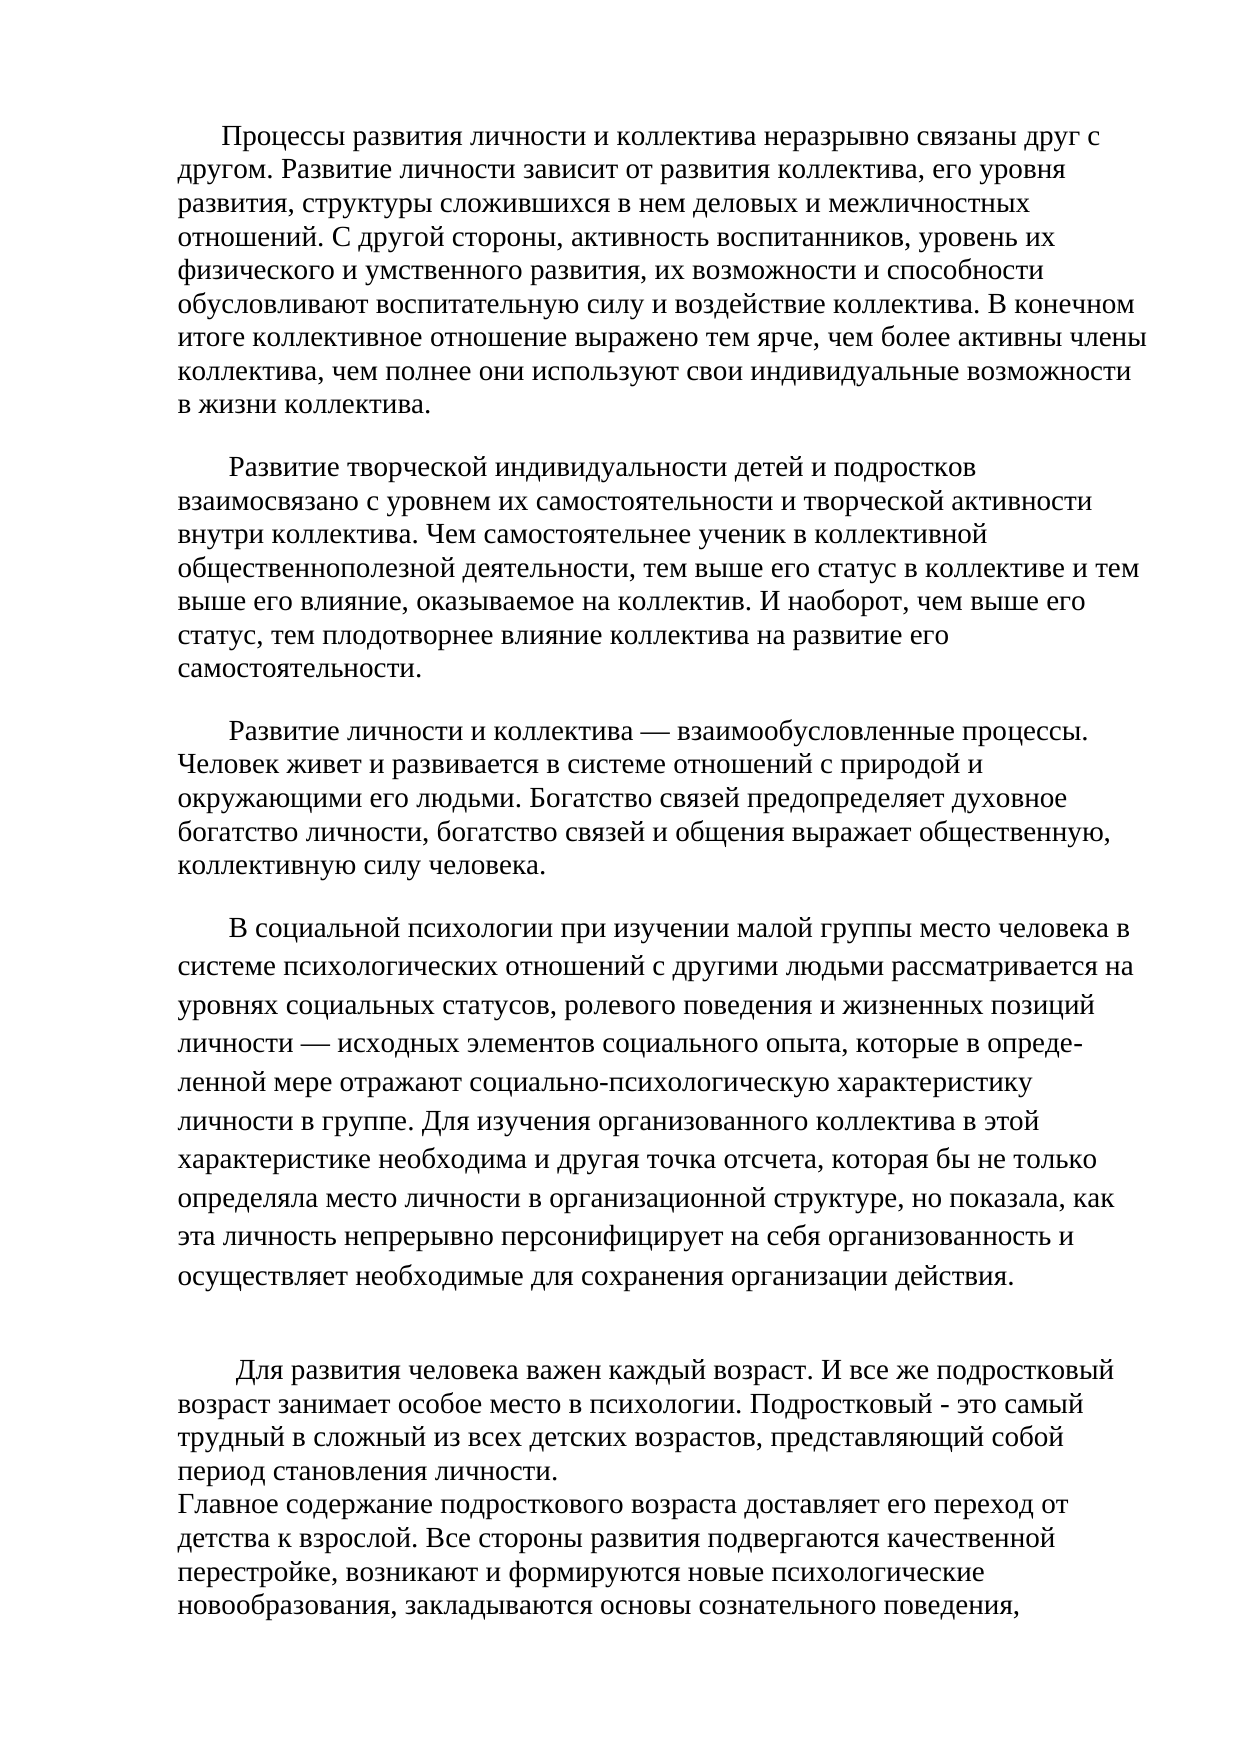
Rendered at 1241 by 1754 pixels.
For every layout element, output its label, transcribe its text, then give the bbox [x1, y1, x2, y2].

text В социальной психологии при изучении малой группы место человека в системе психологических отношений с другими людьми рассматривается на уровнях социальных статусов, ролевого поведения и жизненных позиций личности — исходных элементов социального опыта, которые в определенной мере отражают социально-психологическую характеристику личности в группе. Для изучения организованного коллектива в этой характеристике необходима и другая точка отсчета, которая бы не только определяла место личности в организационной структуре, но показала, как эта личность непрерывно персонифицирует на себя организованность и осуществляет необходимые для сохранения организации действия. [177, 910, 1152, 1293]
text Развитие творческой индивидуальности детей и подростков взаимосвязано с уровнем их самостоятельности и творческой активности внутри коллектива. Чем самостоятельнее ученик в коллективной общественнополезной деятельности, тем выше его статус в коллективе и тем выше его влияние, оказываемое на коллектив. И наоборот, чем выше его статус, тем плодотворнее влияние коллектива на развитие его самостоятельности. [177, 449, 1152, 684]
text Процессы развития личности и коллектива неразрывно связаны друг с другом. Развитие личности зависит от развития коллектива, его уровня развития, структуры сложившихся в нем деловых и межличностных отношений. С другой стороны, активность воспитанников, уровень их физического и умственного развития, их возможности и способности обусловливают воспитательную силу и воздействие коллектива. В конечном итоге коллективное отношение выражено тем ярче, чем более активны члены коллектива, чем полнее они используют свои индивидуальные возможности в жизни коллектива. [177, 118, 1152, 420]
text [177, 1352, 1152, 1621]
text Развитие личности и коллектива — взаимообусловленные процессы. Человек живет и развивается в системе отношений с природой и окружающими его людьми. Богатство связей предопределяет духовное богатство личности, богатство связей и общения выражает общественную, коллективную силу человека. [177, 713, 1152, 881]
